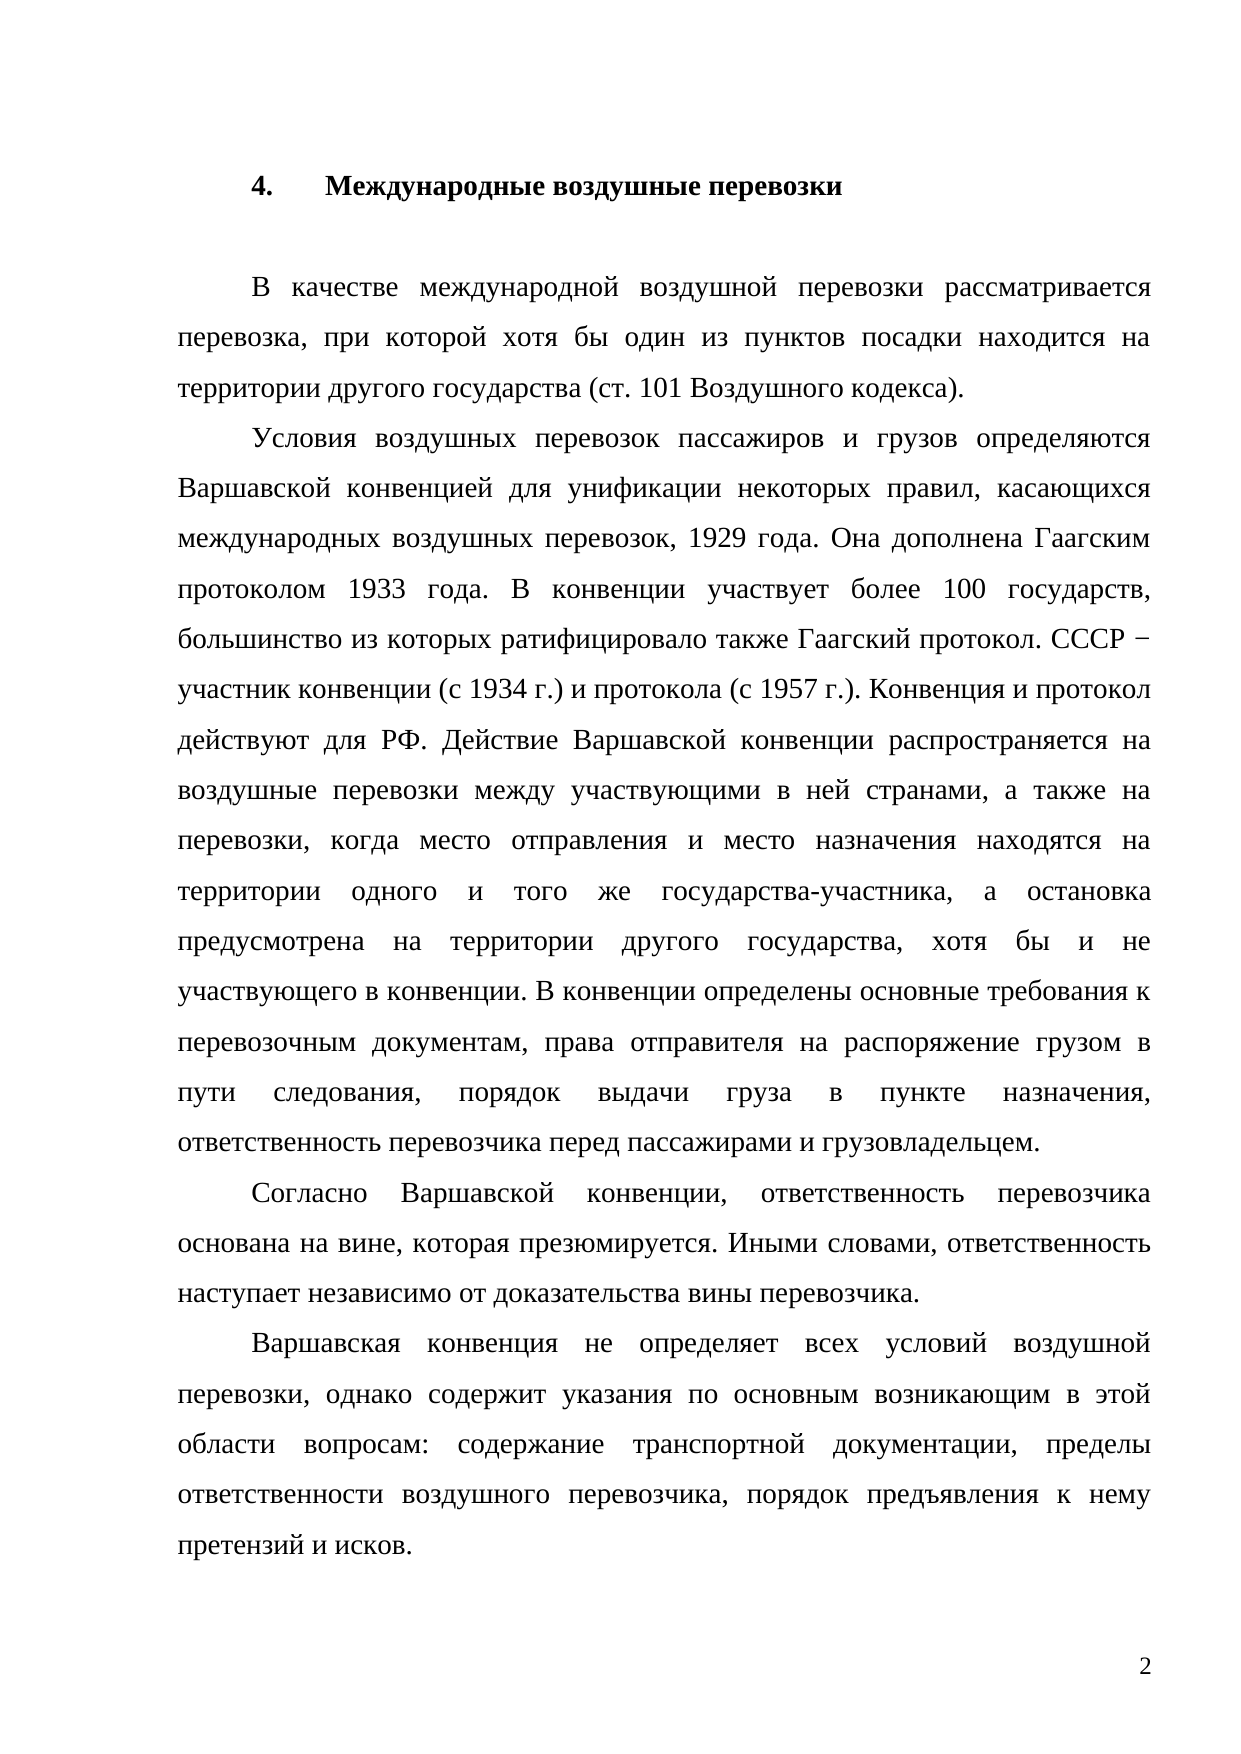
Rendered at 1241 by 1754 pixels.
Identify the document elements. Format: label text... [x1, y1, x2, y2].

text Согласно Варшавской конвенции, ответственность перевозчика основана на вине, которая презюмируется. Иными словами, ответственность наступает независимо от доказательства вины перевозчика. [177, 1175, 1152, 1309]
text В качестве международной воздушной перевозки рассматривается перевозка, при которой хотя бы один из пунктов посадки находится на территории другого государства (ст. 101 Воздушного кодекса). [177, 269, 1152, 403]
text Условия воздушных перевозок пассажиров и грузов определяются Варшавской конвенцией для унификации некоторых правил, касающихся международных воздушных перевозок, 1929 года. Она дополнена Гаагским протоколом 1933 года. В конвенции участвует более 100 государств, большинство из которых ратифицировало также Гаагский протокол. СССР − участник конвенции (с 1934 г.) и протокола (с 1957 г.). Конвенция и протокол действуют для РФ. Действие Варшавской конвенции распространяется на воздушные перевозки между участвующими в ней странами, а также на перевозки, когда место отправления и место назначения находятся на территории одного и того же государства-участника, а остановка предусмотрена на территории другого государства, хотя бы и не участвующего в конвенции. В конвенции определены основные требования к перевозочным документам, права отправителя на распоряжение грузом в пути следования, порядок выдачи груза в пункте назначения, ответственность перевозчика перед пассажирами и грузовладельцем. [177, 420, 1152, 1158]
list Международные воздушные перевозки [177, 168, 1152, 202]
text Варшавская конвенция не определяет всех условий воздушной перевозки, однако содержит указания по основным возникающим в этой области вопросам: содержание транспортной документации, пределы ответственности воздушного перевозчика, порядок предъявления к нему претензий и исков. [177, 1326, 1152, 1560]
